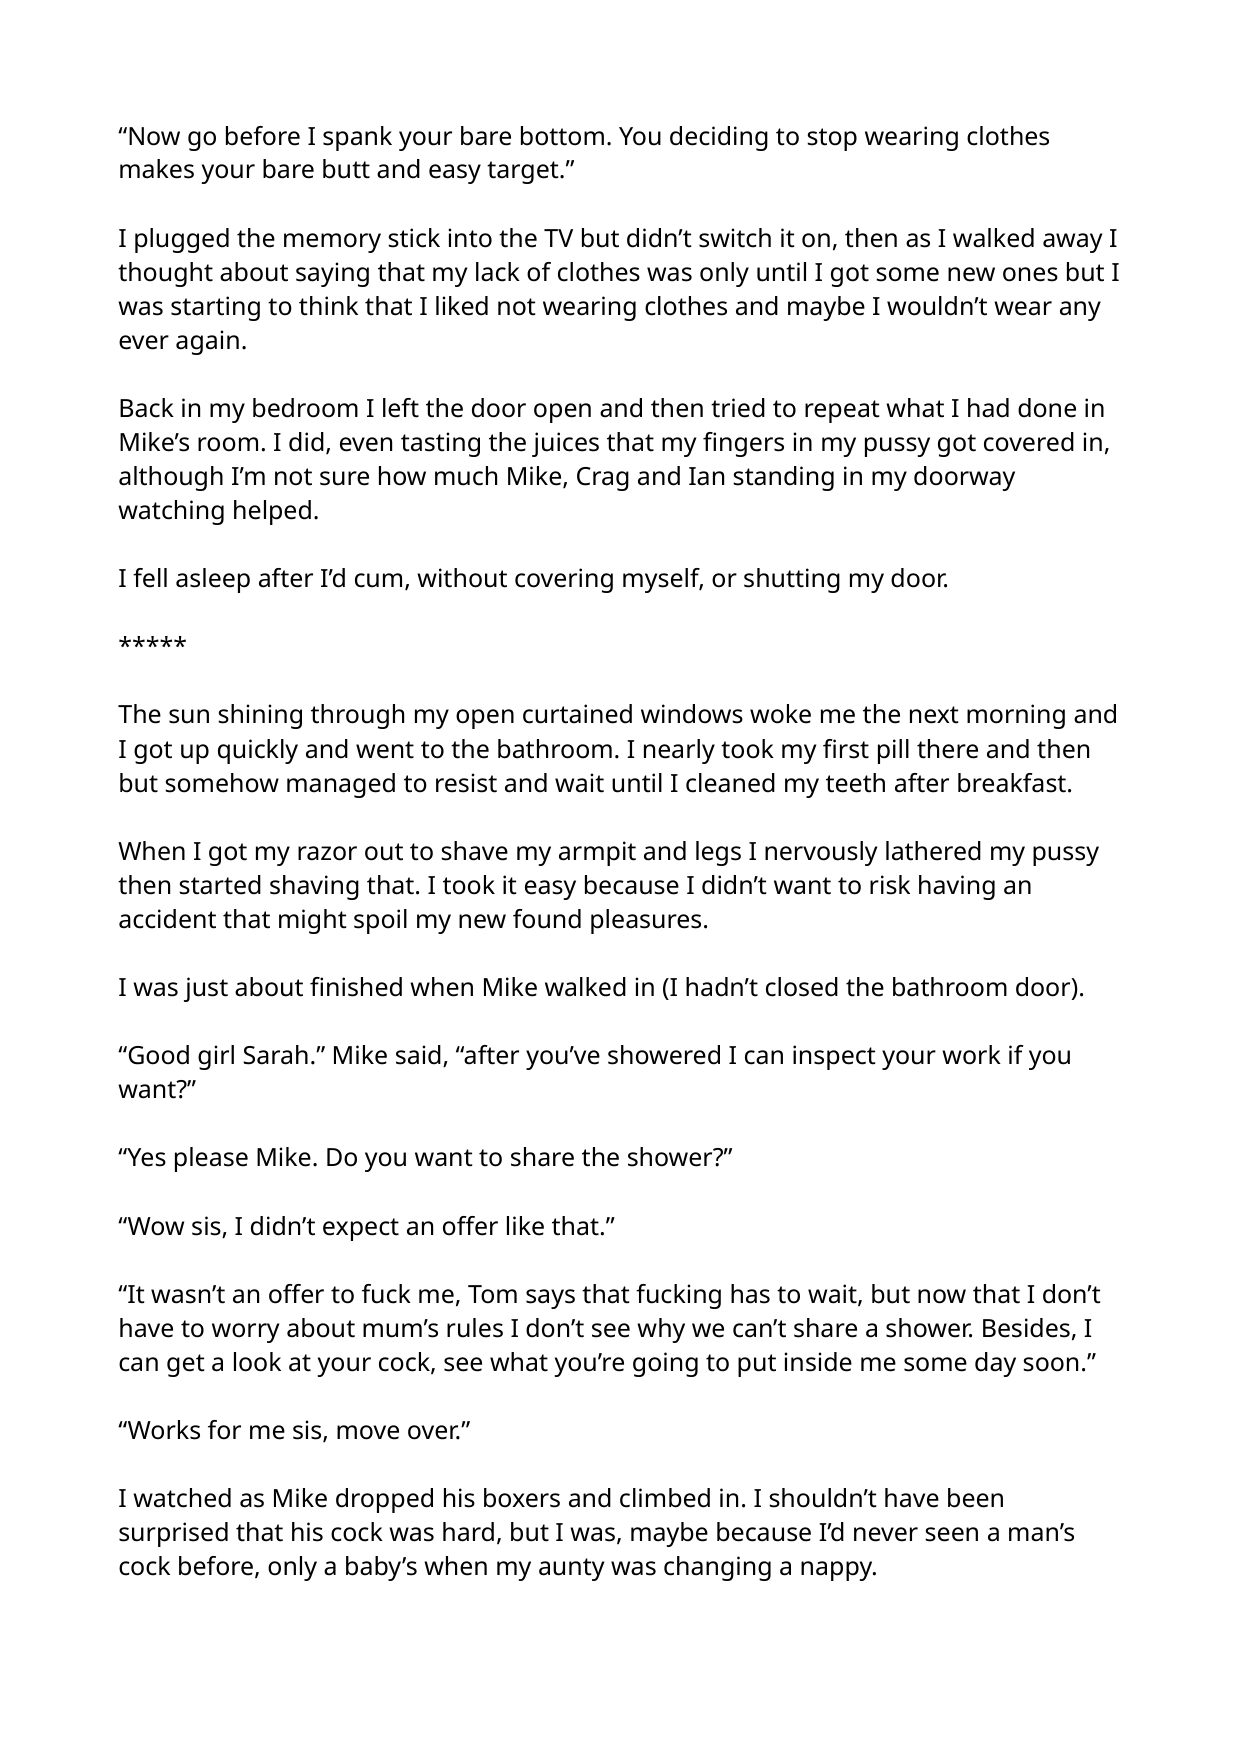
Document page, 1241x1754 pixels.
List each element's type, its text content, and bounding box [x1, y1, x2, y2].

text “It wasn’t an offer to fuck me, Tom says that fucking has to wait, but now that I don’t have to worry about mum’s rules I don’t see why we can’t share a shower. Besides, I can get a look at your cock, see what you’re going to put inside me some day soon.” [118, 1276, 1122, 1378]
text Back in my bedroom I left the door open and then tried to repeat what I had done in Mike’s room. I did, even tasting the juices that my fingers in my pussy got covered in, although I’m not sure how much Mike, Crag and Ian standing in my doorway watching helped. [118, 391, 1122, 527]
text “Works for me sis, move over.” [118, 1412, 1122, 1447]
text I was just about finished when Mike walked in (I hadn’t closed the bathroom door). [118, 970, 1122, 1004]
text “Good girl Sarah.” Mike said, “after you’ve showered I can inspect your work if you want?” [118, 1038, 1122, 1106]
text I watched as Mike dropped his boxers and climbed in. I shouldn’t have been surprised that his cock was hard, but I was, maybe because I’d never seen a man’s cock before, only a baby’s when my aunty was changing a nappy. [118, 1481, 1122, 1583]
text “Yes please Mike. Do you want to share the shower?” [118, 1140, 1122, 1174]
text I plugged the memory stick into the TV but didn’t switch it on, then as I walked away I thought about saying that my lack of clothes was only until I got some new ones but I was starting to think that I liked not wearing clothes and maybe I wouldn’t wear any ever again. [118, 220, 1122, 357]
text “Wow sis, I didn’t expect an offer like that.” [118, 1208, 1122, 1242]
text When I got my razor out to shave my armpit and legs I nervously lathered my pussy then started shaving that. I took it easy because I didn’t want to risk having an accident that might spoil my new found pleasures. [118, 833, 1122, 936]
text ***** [118, 629, 1122, 663]
text The sun shining through my open curtained windows woke me the next morning and I got up quickly and went to the bathroom. I nearly took my first pill there and then but somehow managed to resist and wait until I cleaned my teeth after breakfast. [118, 697, 1122, 799]
text I fell asleep after I’d cum, without covering myself, or shutting my door. [118, 561, 1122, 595]
text “Now go before I spank your bare bottom. You deciding to stop wearing clothes makes your bare butt and easy target.” [118, 118, 1122, 186]
